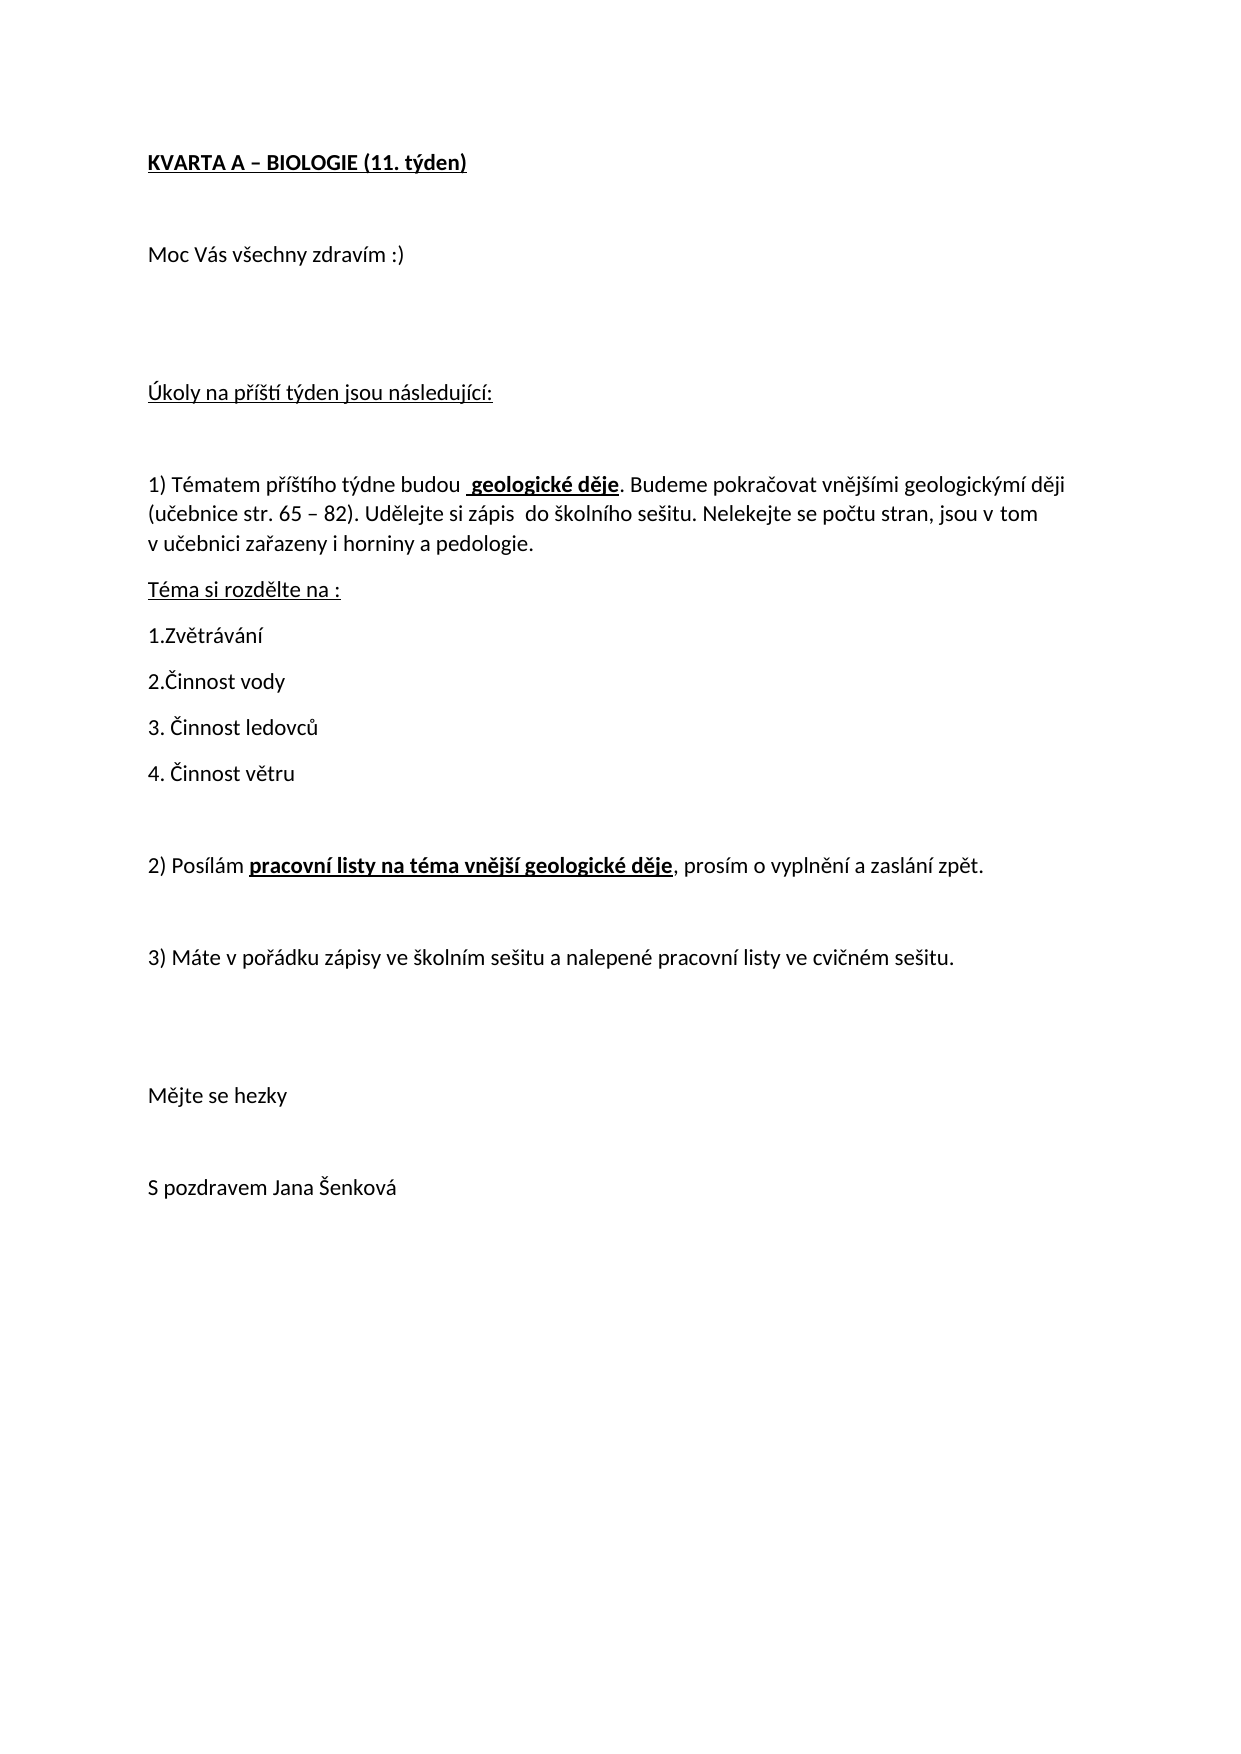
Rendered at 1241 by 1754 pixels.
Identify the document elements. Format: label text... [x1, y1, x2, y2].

text S pozdravem Jana Šenková [148, 1173, 1093, 1201]
text 3. Činnost ledovců [148, 713, 1093, 741]
text 1) Tématem příštího týdne budou geologické děje. Budeme pokračovat vnějšími geologickýmí ději (učebnice str. 65 – 82). Udělejte si zápis do školního sešitu. Nelekejte se počtu stran, jsou v tom v učebnici zařazeny i horniny a pedologie. [148, 470, 1093, 557]
text 2) Posílám pracovní listy na téma vnější geologické děje, prosím o vyplnění a zaslání zpět. [148, 851, 1093, 879]
text Úkoly na příští týden jsou následující: [148, 378, 1093, 406]
text 2.Činnost vody [148, 667, 1093, 695]
text Téma si rozdělte na : [148, 575, 1093, 603]
text Mějte se hezky [148, 1081, 1093, 1109]
text 4. Činnost větru [148, 759, 1093, 787]
text Moc Vás všechny zdravím :) [148, 240, 1093, 268]
text KVARTA A – BIOLOGIE (11. týden) [148, 148, 1093, 176]
text 3) Máte v pořádku zápisy ve školním sešitu a nalepené pracovní listy ve cvičném sešitu. [148, 943, 1093, 971]
text 1.Zvětrávání [148, 621, 1093, 649]
